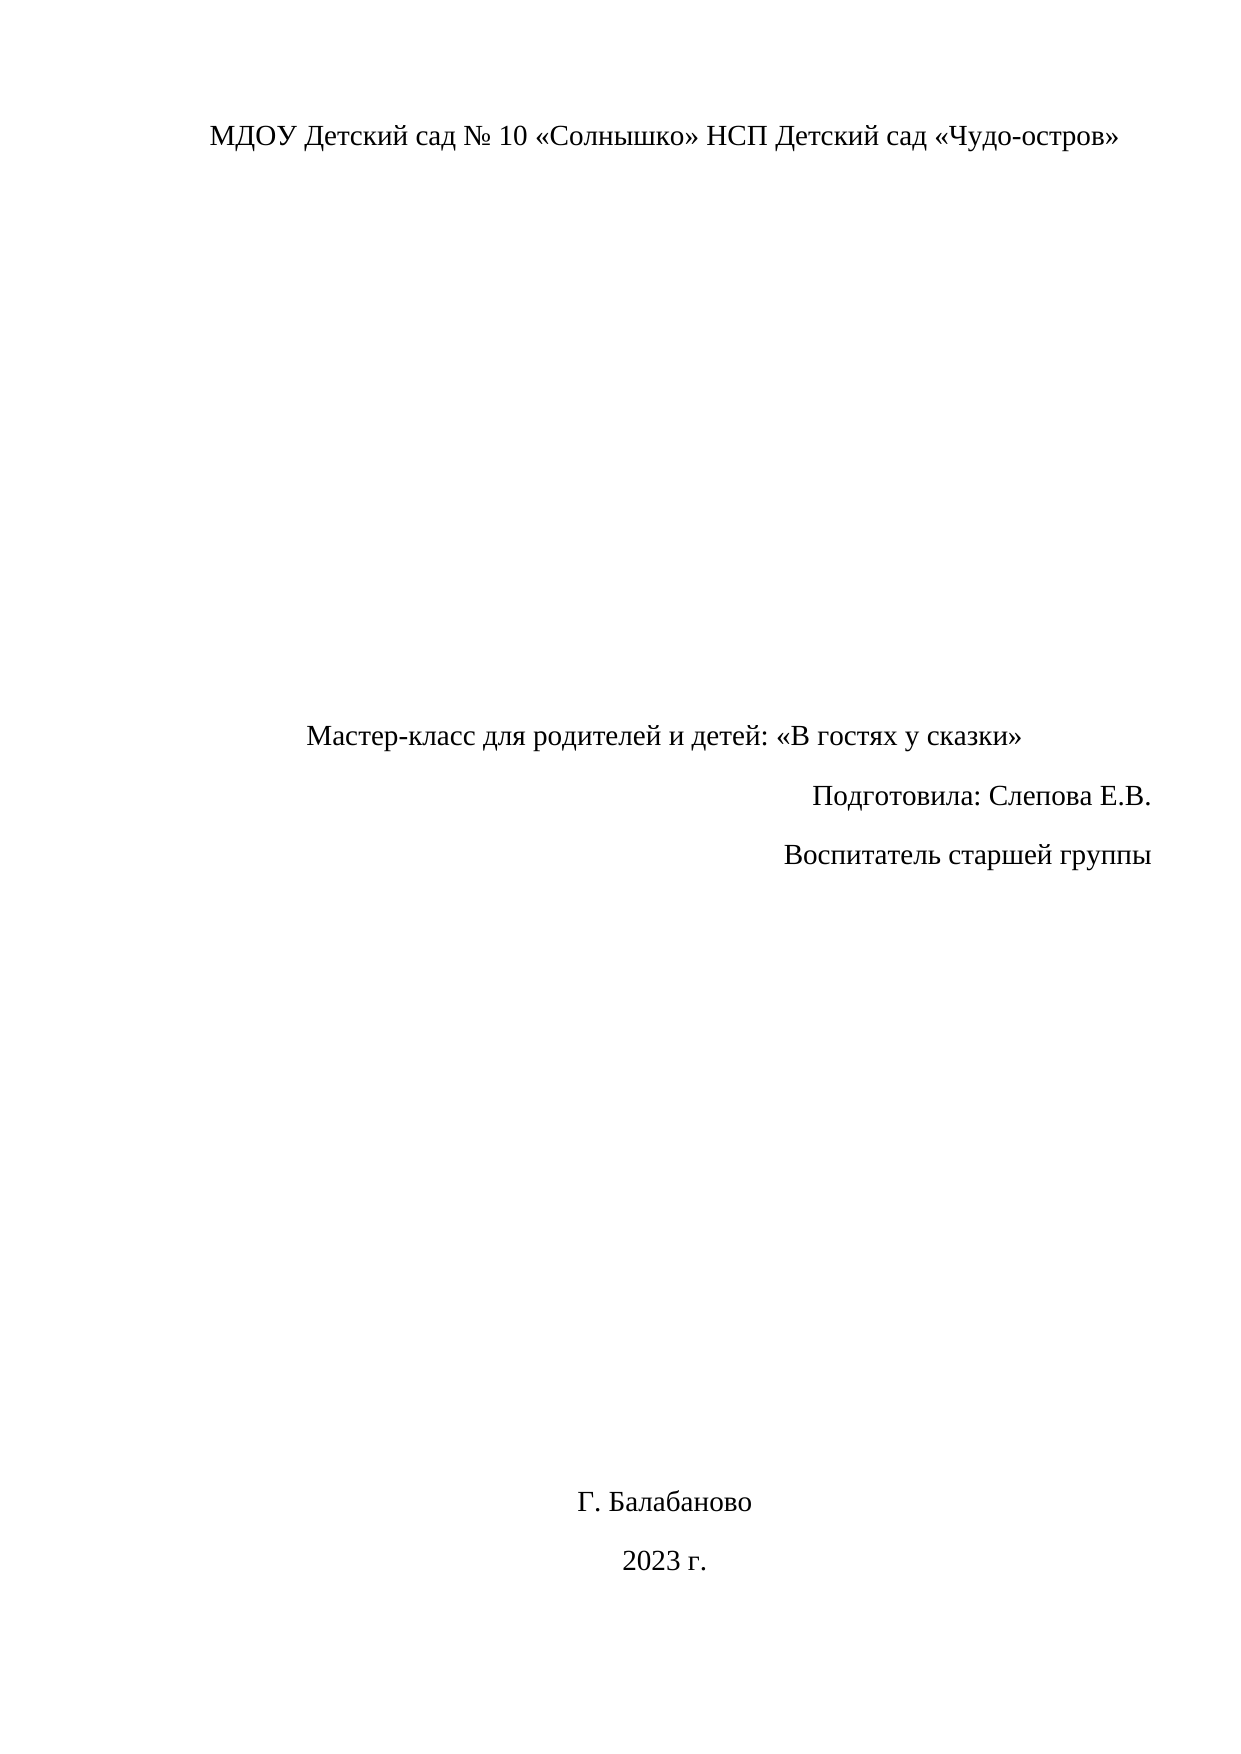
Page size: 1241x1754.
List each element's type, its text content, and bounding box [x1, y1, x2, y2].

text МДОУ Детский сад № 10 «Солнышко» НСП Детский сад «Чудо-остров» [177, 118, 1152, 152]
text Подготовила: Слепова Е.В. [177, 778, 1152, 811]
text 2023 г. [177, 1543, 1152, 1577]
text Воспитатель старшей группы [177, 837, 1152, 871]
text Г. Балабаново [177, 1484, 1152, 1517]
text Мастер-класс для родителей и детей: «В гостях у сказки» [177, 718, 1152, 752]
